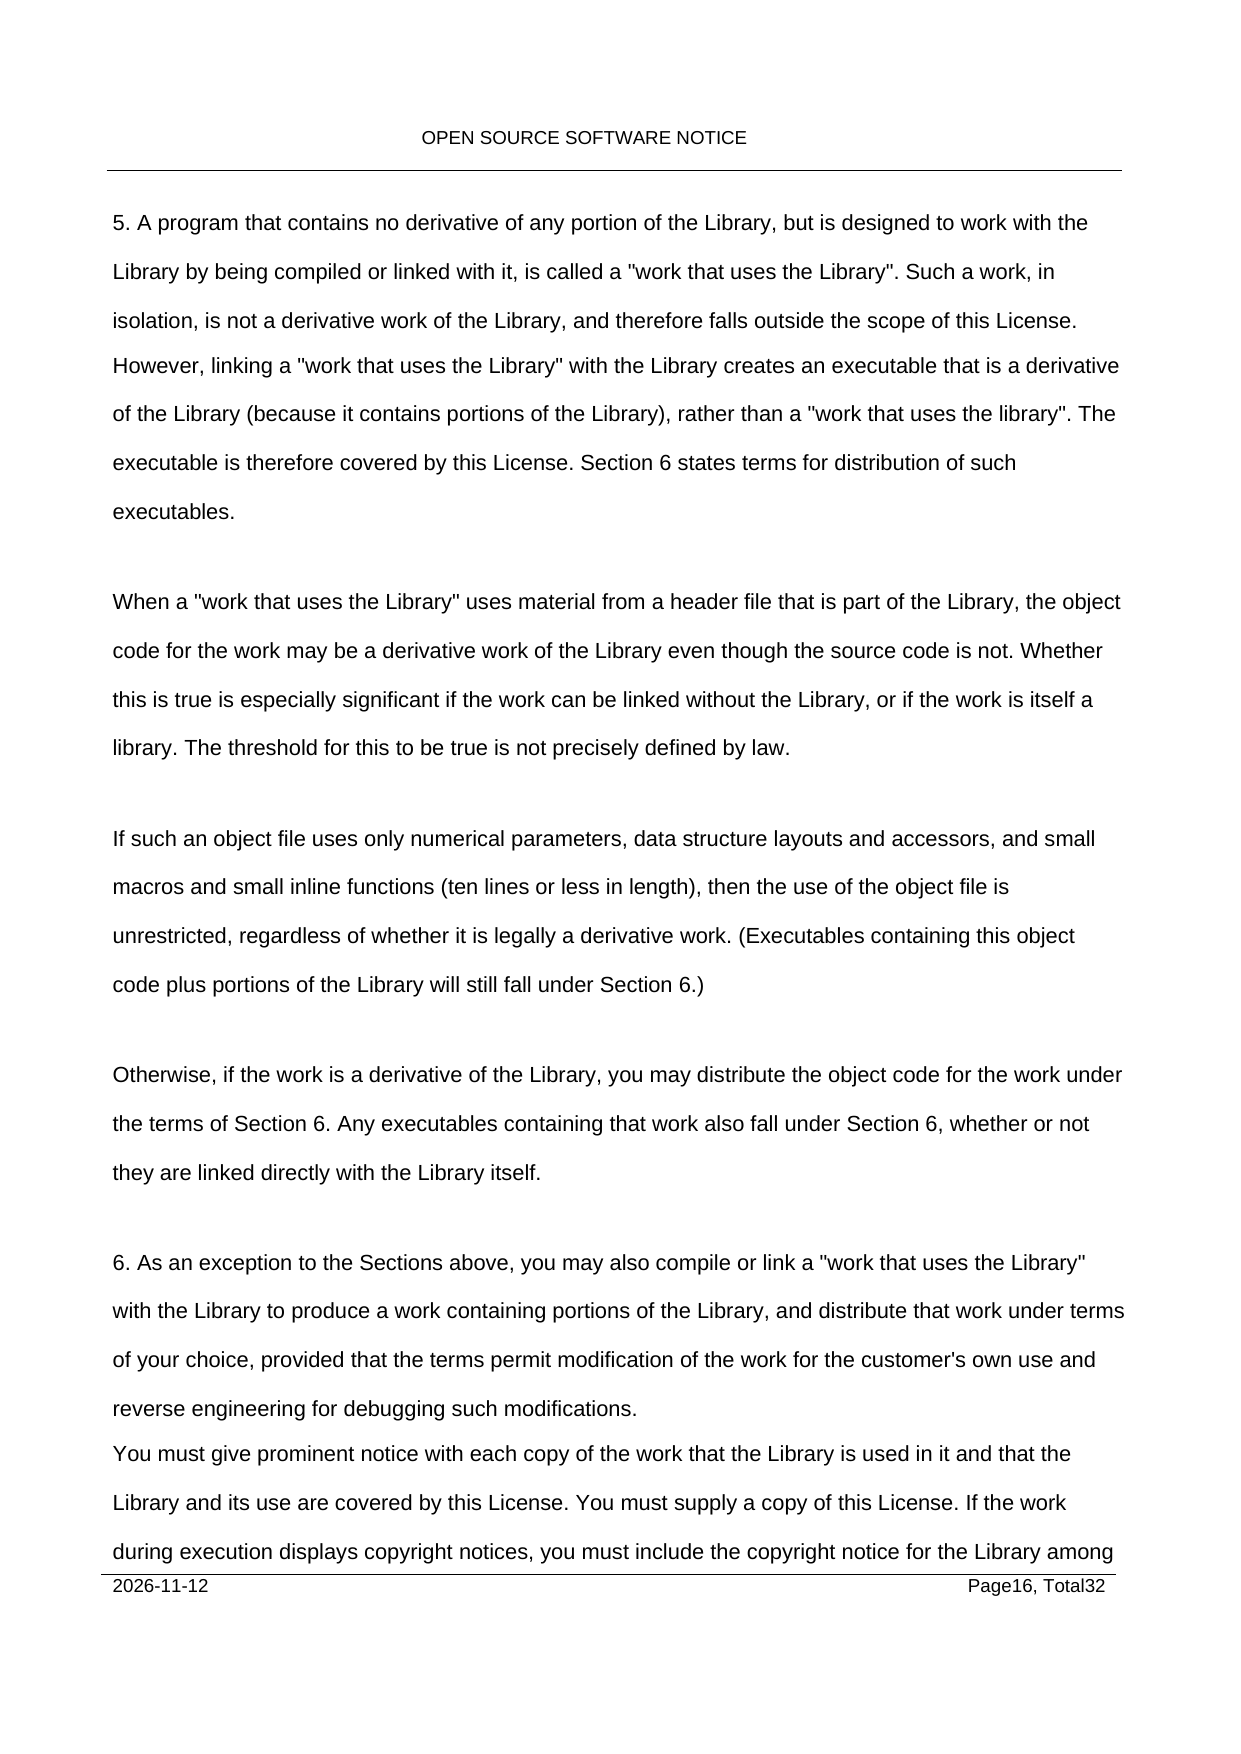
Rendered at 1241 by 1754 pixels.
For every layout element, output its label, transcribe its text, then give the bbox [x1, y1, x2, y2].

text 5. A program that contains no derivative of any portion of the Library, but is designed to work with the Library by being compiled or linked with it, is called a "work that uses the Library". Such a work, in isolation, is not a derivative work of the Library, and therefore falls outside the scope of this License. [112, 206, 1128, 336]
text Otherwise, if the work is a derivative of the Library, you may distribute the object code for the work under the terms of Section 6. Any executables containing that work also fall under Section 6, whether or not they are linked directly with the Library itself. [112, 1058, 1128, 1188]
text If such an object file uses only numerical parameters, data structure layouts and accessors, and small macros and small inline functions (ten lines or less in length), then the use of the object file is unrestricted, regardless of whether it is legally a derivative work. (Executables containing this object code plus portions of the Library will still fall under Section 6.) [112, 822, 1128, 1001]
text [112, 1437, 1128, 1567]
text However, linking a "work that uses the Library" with the Library creates an executable that is a derivative of the Library (because it contains portions of the Library), rather than a "work that uses the library". The executable is therefore covered by this License. Section 6 states terms for distribution of such executables. [112, 349, 1128, 528]
text When a "work that uses the Library" uses material from a header file that is part of the Library, the object code for the work may be a derivative work of the Library even though the source code is not. Whether this is true is especially significant if the work can be linked without the Library, or if the work is itself a library. The threshold for this to be true is not precisely defined by law. [112, 585, 1128, 764]
text 6. As an exception to the Sections above, you may also compile or link a "work that uses the Library" with the Library to produce a work containing portions of the Library, and distribute that work under terms of your choice, provided that the terms permit modification of the work for the customer's own use and reverse engineering for debugging such modifications. [112, 1246, 1128, 1425]
